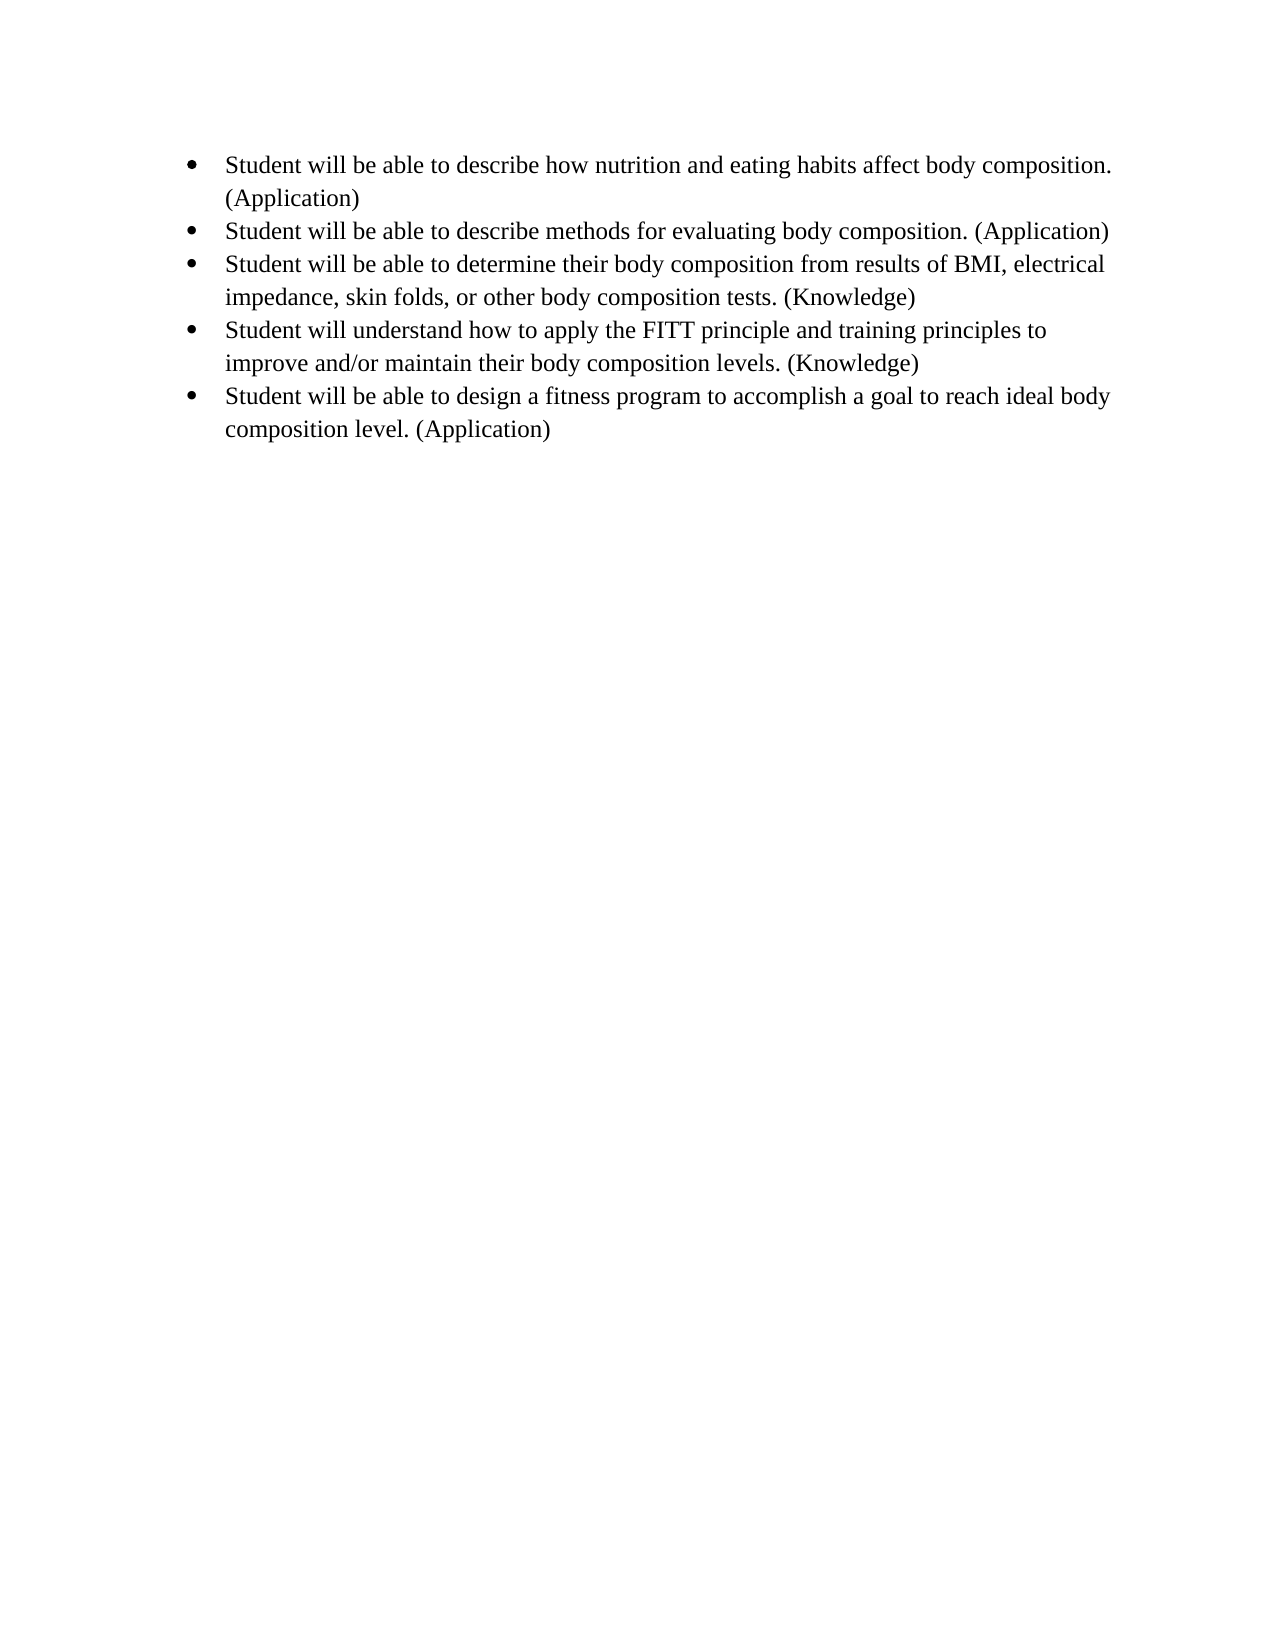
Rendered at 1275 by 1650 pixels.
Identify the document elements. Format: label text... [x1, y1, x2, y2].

list Student will be able to design a fitness program to accomplish a goal to reach ideal body composition level. (Application) [187, 381, 1125, 443]
list Student will understand how to apply the FITT principle and training principles to improve and/or maintain their body composition levels. (Knowledge) [187, 315, 1125, 377]
list Student will be able to determine their body composition from results of BMI, electrical impedance, skin folds, or other body composition tests. (Knowledge) [187, 249, 1125, 311]
list Student will be able to describe how nutrition and eating habits affect body composition. (Application) [187, 150, 1125, 212]
list Student will be able to describe methods for evaluating body composition. (Application) [187, 216, 1125, 245]
